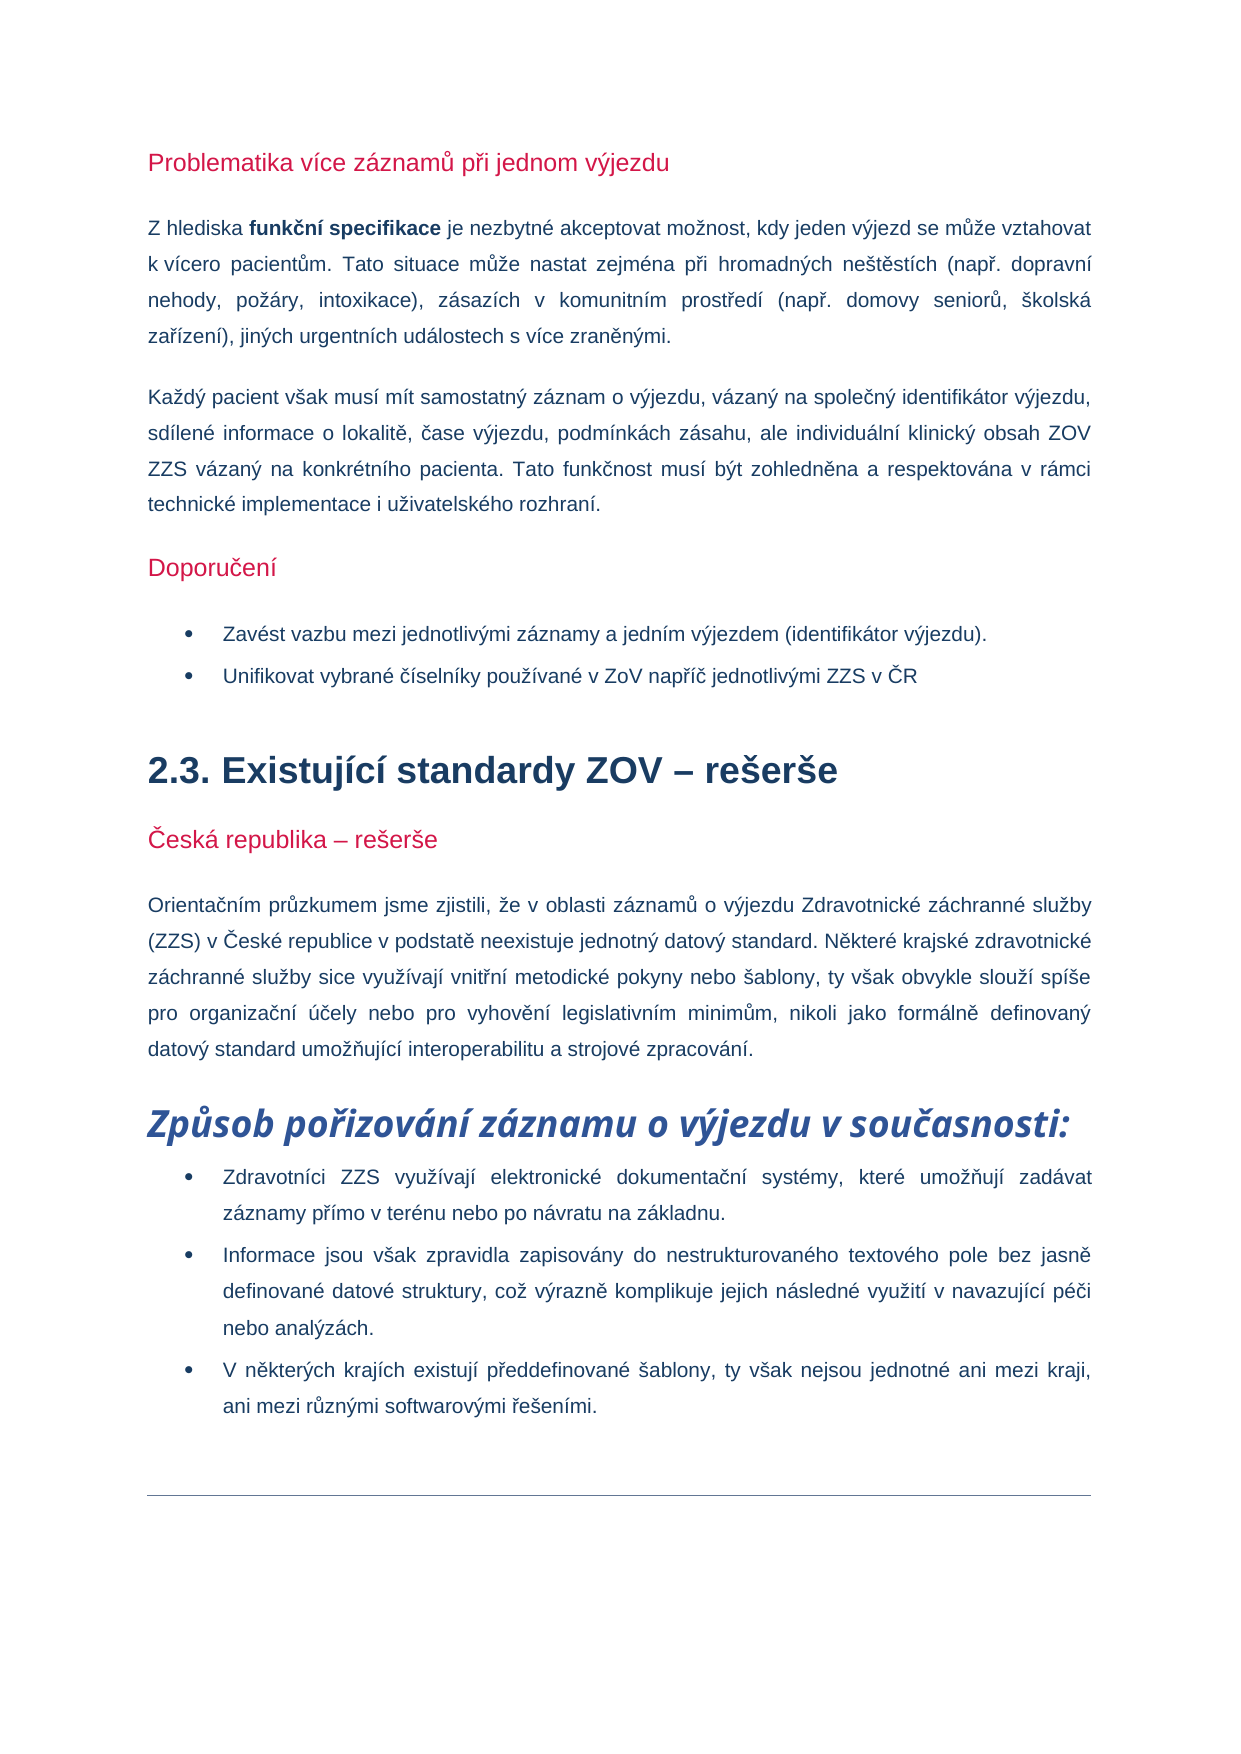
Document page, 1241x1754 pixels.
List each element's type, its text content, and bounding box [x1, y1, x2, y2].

text Orientačním průzkumem jsme zjistili, že v oblasti záznamů o výjezdu Zdravotnické záchranné služby (ZZS) v České republice v podstatě neexistuje jednotný datový standard. Některé krajské zdravotnické záchranné služby sice využívají vnitřní metodické pokyny nebo šablony, ty však obvykle slouží spíše pro organizační účely nebo pro vyhovění legislativním minimům, nikoli jako formálně definovaný datový standard umožňující interoperabilitu a strojové zpracování. [148, 893, 1093, 1061]
text Zavést vazbu mezi jednotlivými záznamy a jedním výjezdem (identifikátor výjezdu). [185, 621, 1093, 645]
subtitle Problematika více záznamů při jednom výjezdu [148, 148, 1093, 176]
subtitle Způsob pořizování záznamu o výjezdu v současnosti: [148, 1098, 1093, 1149]
text Informace jsou však zpravidla zapisovány do nestrukturovaného textového pole bez jasně definované datové struktury, což výrazně komplikuje jejich následné využití v navazující péči nebo analýzách. [185, 1243, 1093, 1339]
text Každý pacient však musí mít samostatný záznam o výjezdu, vázaný na společný identifikátor výjezdu, sdílené informace o lokalitě, čase výjezdu, podmínkách zásahu, ale individuální klinický obsah ZOV ZZS vázaný na konkrétního pacienta. Tato funkčnost musí být zohledněna a respektována v rámci technické implementace i uživatelského rozhraní. [148, 384, 1093, 516]
text V některých krajích existují předdefinované šablony, ty však nejsou jednotné ani mezi kraji, ani mezi různými softwarovými řešeními. [185, 1357, 1093, 1417]
subtitle Existující standardy ZOV – rešerše [148, 748, 1093, 791]
subtitle Doporučení [148, 553, 1093, 582]
subtitle Česká republika – rešerše [148, 825, 1093, 853]
text Unifikovat vybrané číselníky používané v ZoV napříč jednotlivými ZZS v ČR [185, 664, 1093, 688]
text Z hlediska funkční specifikace je nezbytné akceptovat možnost, kdy jeden výjezd se může vztahovat k vícero pacientům. Tato situace může nastat zejména při hromadných neštěstích (např. dopravní nehody, požáry, intoxikace), zásazích v komunitním prostředí (např. domovy seniorů, školská zařízení), jiných urgentních událostech s více zraněnými. [148, 216, 1093, 347]
text Zdravotníci ZZS využívají elektronické dokumentační systémy, které umožňují zadávat záznamy přímo v terénu nebo po návratu na základnu. [185, 1165, 1093, 1225]
